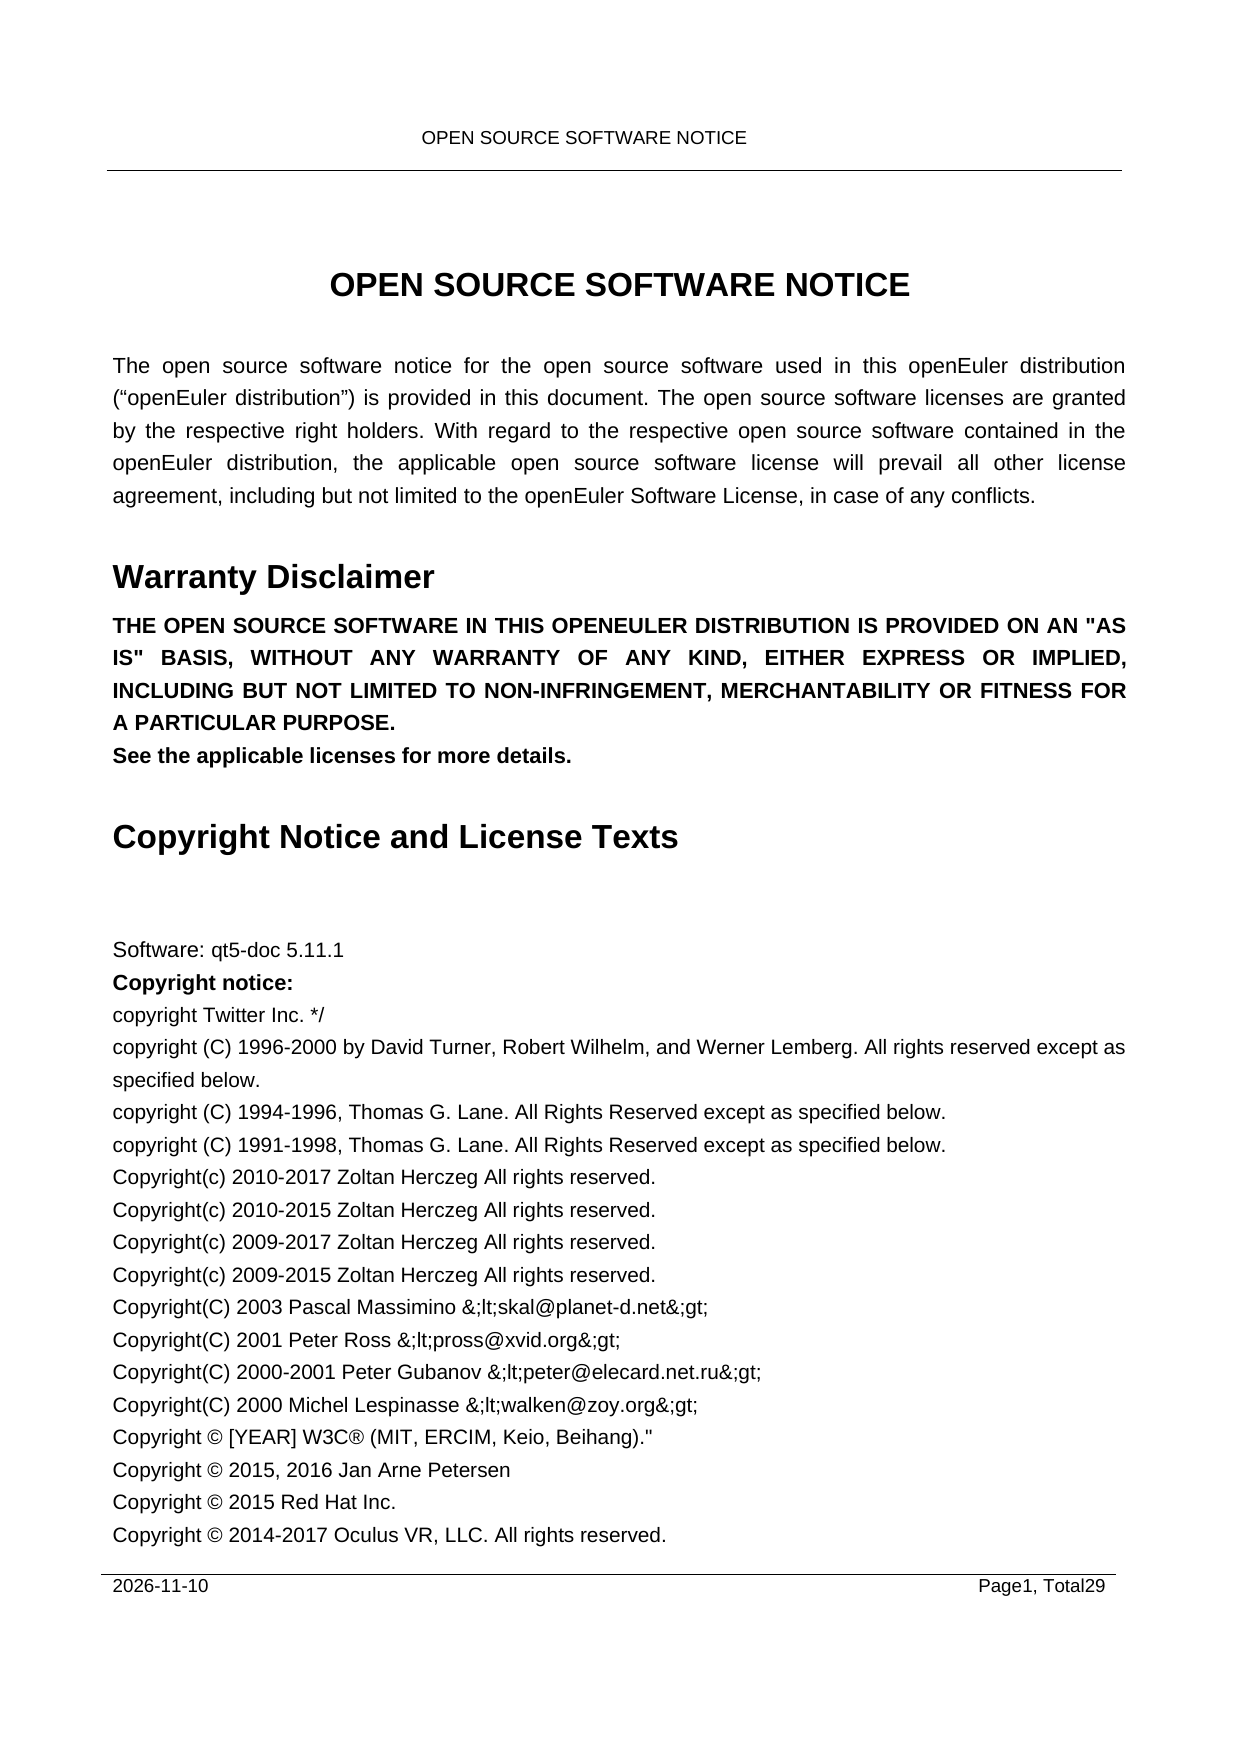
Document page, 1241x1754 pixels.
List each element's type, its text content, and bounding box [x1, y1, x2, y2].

text Copyright(c) 2010-2017 Zoltan Herczeg All rights reserved. [112, 1161, 1128, 1193]
text Copyright © 2015, 2016 Jan Arne Petersen [112, 1453, 1128, 1486]
text copyright Twitter Inc. */ [112, 998, 1128, 1031]
text Copyright © 2014-2017 Oculus VR, LLC. All rights reserved. [112, 1518, 1128, 1551]
text Copyright © [YEAR] W3C® (MIT, ERCIM, Keio, Beihang)." [112, 1421, 1128, 1453]
text Copyright(c) 2010-2015 Zoltan Herczeg All rights reserved. [112, 1193, 1128, 1226]
text Copyright(c) 2009-2015 Zoltan Herczeg All rights reserved. [112, 1258, 1128, 1291]
text Copyright(C) 2003 Pascal Massimino &;lt;skal@planet-d.net&;gt; [112, 1291, 1128, 1323]
text Copyright(C) 2000-2001 Peter Gubanov &;lt;peter@elecard.net.ru&;gt; [112, 1356, 1128, 1388]
text Copyright notice: [112, 966, 1128, 998]
text Software: qt5-doc 5.11.1 [112, 933, 1128, 966]
text The open source software notice for the open source software used in this openEuler distribution (“openEuler distribution”) is provided in this document. The open source software licenses are granted by the respective right holders. With regard to the respective open source software contained in the openEuler distribution, the applicable open source software license will prevail all other license agreement, including but not limited to the openEuler Software License, in case of any conflicts. [112, 349, 1128, 511]
text THE OPEN SOURCE SOFTWARE IN THIS OPENEULER DISTRIBUTION IS PROVIDED ON AN "AS IS" BASIS, WITHOUT ANY WARRANTY OF ANY KIND, EITHER EXPRESS OR IMPLIED, INCLUDING BUT NOT LIMITED TO NON-INFRINGEMENT, MERCHANTABILITY OR FITNESS FOR A PARTICULAR PURPOSE. See the applicable licenses for more details. [112, 609, 1128, 771]
text copyright (C) 1991-1998, Thomas G. Lane. All Rights Reserved except as specified below. [112, 1128, 1128, 1161]
text Copyright(C) 2001 Peter Ross &;lt;pross@xvid.org&;gt; [112, 1323, 1128, 1356]
text Copyright © 2015 Red Hat Inc. [112, 1486, 1128, 1518]
text copyright (C) 1996-2000 by David Turner, Robert Wilhelm, and Werner Lemberg. All rights reserved except as specified below. [112, 1031, 1128, 1096]
text Copyright(c) 2009-2017 Zoltan Herczeg All rights reserved. [112, 1226, 1128, 1258]
text copyright (C) 1994-1996, Thomas G. Lane. All Rights Reserved except as specified below. [112, 1096, 1128, 1128]
text OPEN SOURCE SOFTWARE NOTICE [112, 251, 1128, 316]
text Copyright(C) 2000 Michel Lespinasse &;lt;walken@zoy.org&;gt; [112, 1388, 1128, 1421]
text Copyright Notice and License Texts [112, 804, 1128, 869]
text Warranty Disclaimer [112, 544, 1128, 609]
